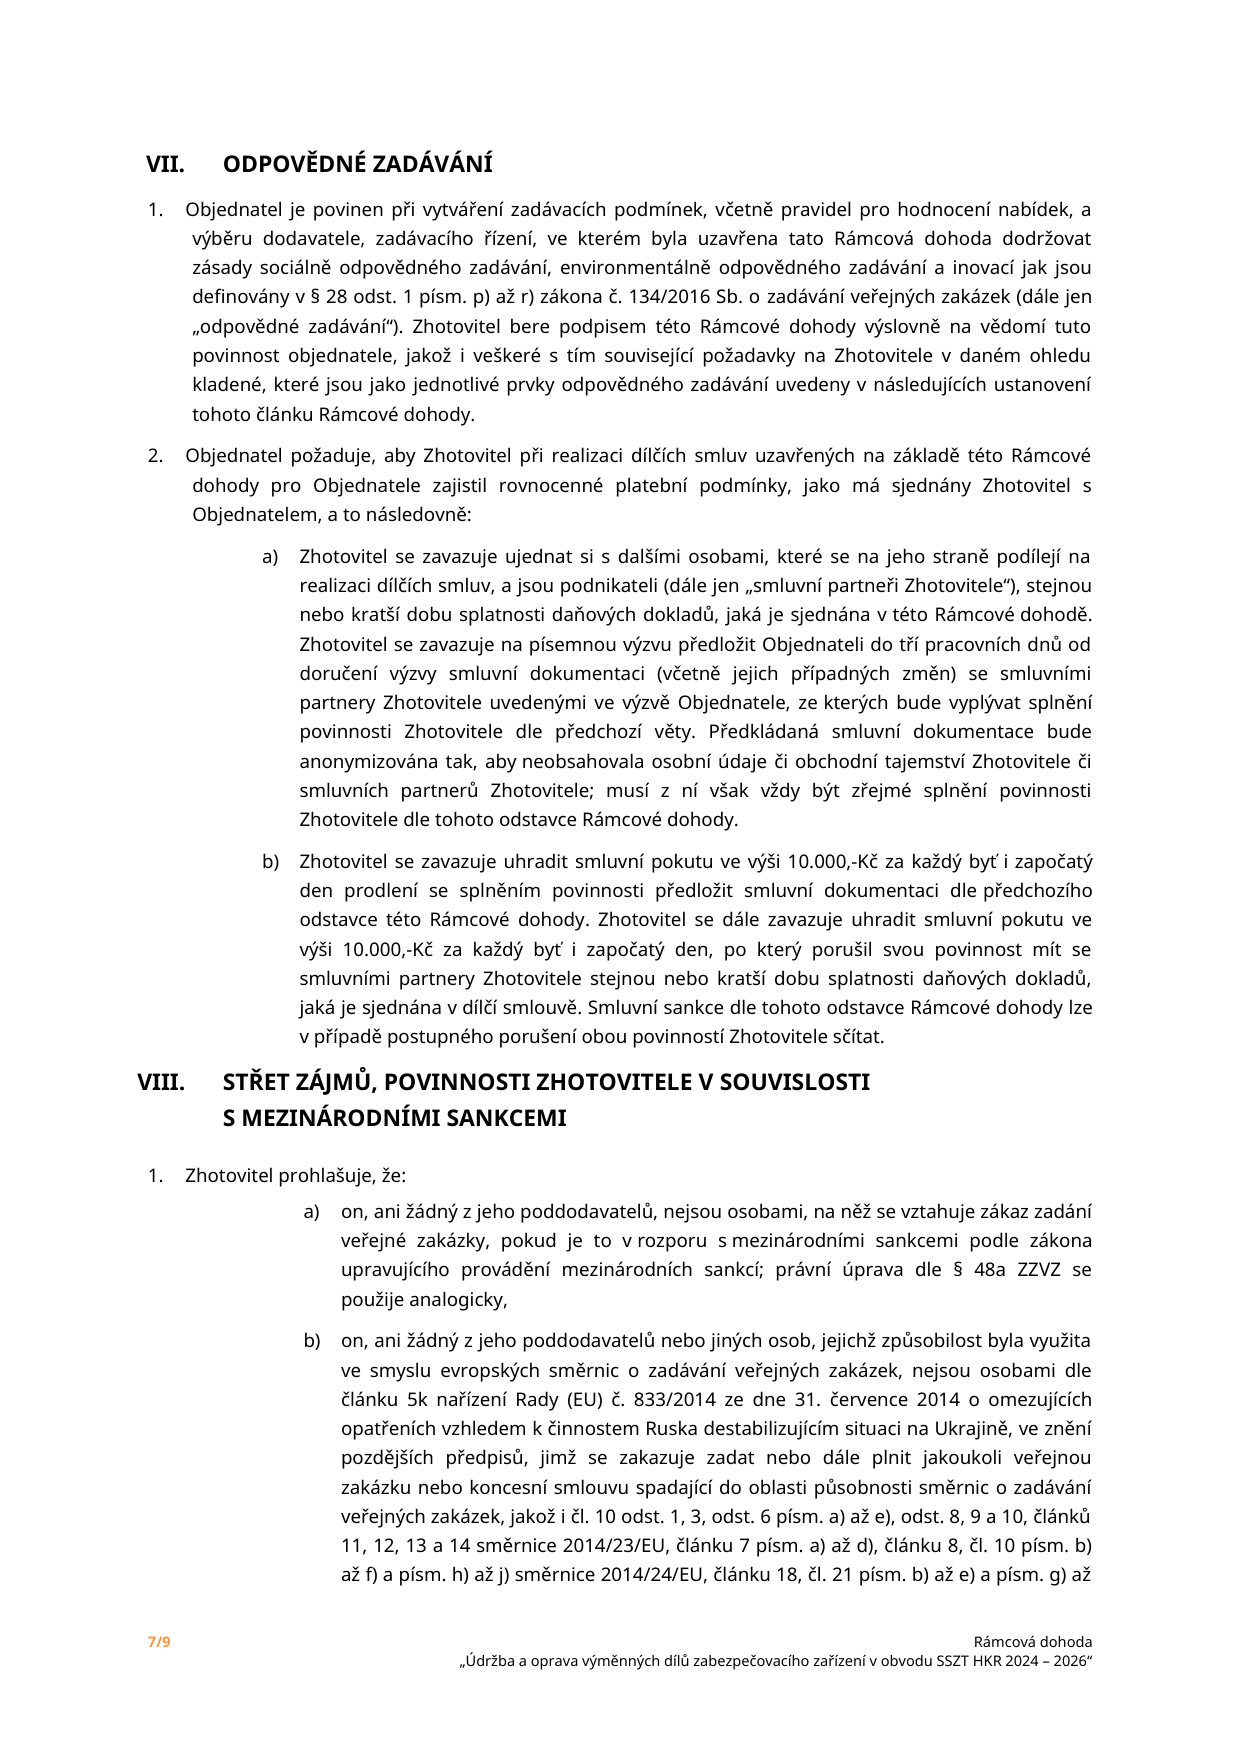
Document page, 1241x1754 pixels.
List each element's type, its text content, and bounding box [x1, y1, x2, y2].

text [303, 1328, 1093, 1587]
list Zhotovitel se zavazuje uhradit smluvní pokutu ve výši 10.000,-Kč za každý byť i započatý den prodlení se splněním povinnosti předložit smluvní dokumentaci dle předchozího odstavce této Rámcové dohody. Zhotovitel se dále zavazuje uhradit smluvní pokutu ve výši 10.000,-Kč za každý byť i započatý den, po který porušil svou povinnost mít se smluvními partnery Zhotovitele stejnou nebo kratší dobu splatnosti daňových dokladů, jaká je sjednána v dílčí smlouvě. Smluvní sankce dle tohoto odstavce Rámcové dohody lze v případě postupného porušení obou povinností Zhotovitele sčítat. [262, 848, 1093, 1049]
text on, ani žádný z jeho poddodavatelů, nejsou osobami, na něž se vztahuje zákaz zadání veřejné zakázky, pokud je to v rozporu s mezinárodními sankcemi podle zákona upravujícího provádění mezinárodních sankcí; právní úprava dle § 48a ZZVZ se použije analogicky, [303, 1198, 1093, 1311]
list STŘET ZÁJMŮ, POVINNOSTI ZHOTOVITELE V SOUVISLOSTI S MEZINÁRODNÍMI SANKCEMI [185, 1066, 1093, 1133]
list ODPOVĚDNÉ ZADÁVÁNÍ [185, 148, 1093, 179]
list Objednatel požaduje, aby Zhotovitel při realizaci dílčích smluv uzavřených na základě této Rámcové dohody pro Objednatele zajistil rovnocenné platební podmínky, jako má sjednány Zhotovitel s Objednatelem, a to následovně: [148, 443, 1093, 527]
list Zhotovitel se zavazuje ujednat si s dalšími osobami, které se na jeho straně podílejí na realizaci dílčích smluv, a jsou podnikateli (dále jen „smluvní partneři Zhotovitele“), stejnou nebo kratší dobu splatnosti daňových dokladů, jaká je sjednána v této Rámcové dohodě. Zhotovitel se zavazuje na písemnou výzvu předložit Objednateli do tří pracovních dnů od doručení výzvy smluvní dokumentaci (včetně jejich případných změn) se smluvními partnery Zhotovitele uvedenými ve výzvě Objednatele, ze kterých bude vyplývat splnění povinnosti Zhotovitele dle předchozí věty. Předkládaná smluvní dokumentace bude anonymizována tak, aby neobsahovala osobní údaje či obchodní tajemství Zhotovitele či smluvních partnerů Zhotovitele; musí z ní však vždy být zřejmé splnění povinnosti Zhotovitele dle tohoto odstavce Rámcové dohody. [262, 543, 1093, 832]
list Objednatel je povinen při vytváření zadávacích podmínek, včetně pravidel pro hodnocení nabídek, a výběru dodavatele, zadávacího řízení, ve kterém byla uzavřena tato Rámcová dohoda dodržovat zásady sociálně odpovědného zadávání, environmentálně odpovědného zadávání a inovací jak jsou definovány v § 28 odst. 1 písm. p) až r) zákona č. 134/2016 Sb. o zadávání veřejných zakázek (dále jen „odpovědné zadávání“). Zhotovitel bere podpisem této Rámcové dohody výslovně na vědomí tuto povinnost objednatele, jakož i veškeré s tím související požadavky na Zhotovitele v daném ohledu kladené, které jsou jako jednotlivé prvky odpovědného zadávání uvedeny v následujících ustanovení tohoto článku Rámcové dohody. [148, 196, 1093, 426]
list Zhotovitel prohlašuje, že: [148, 1162, 1093, 1188]
